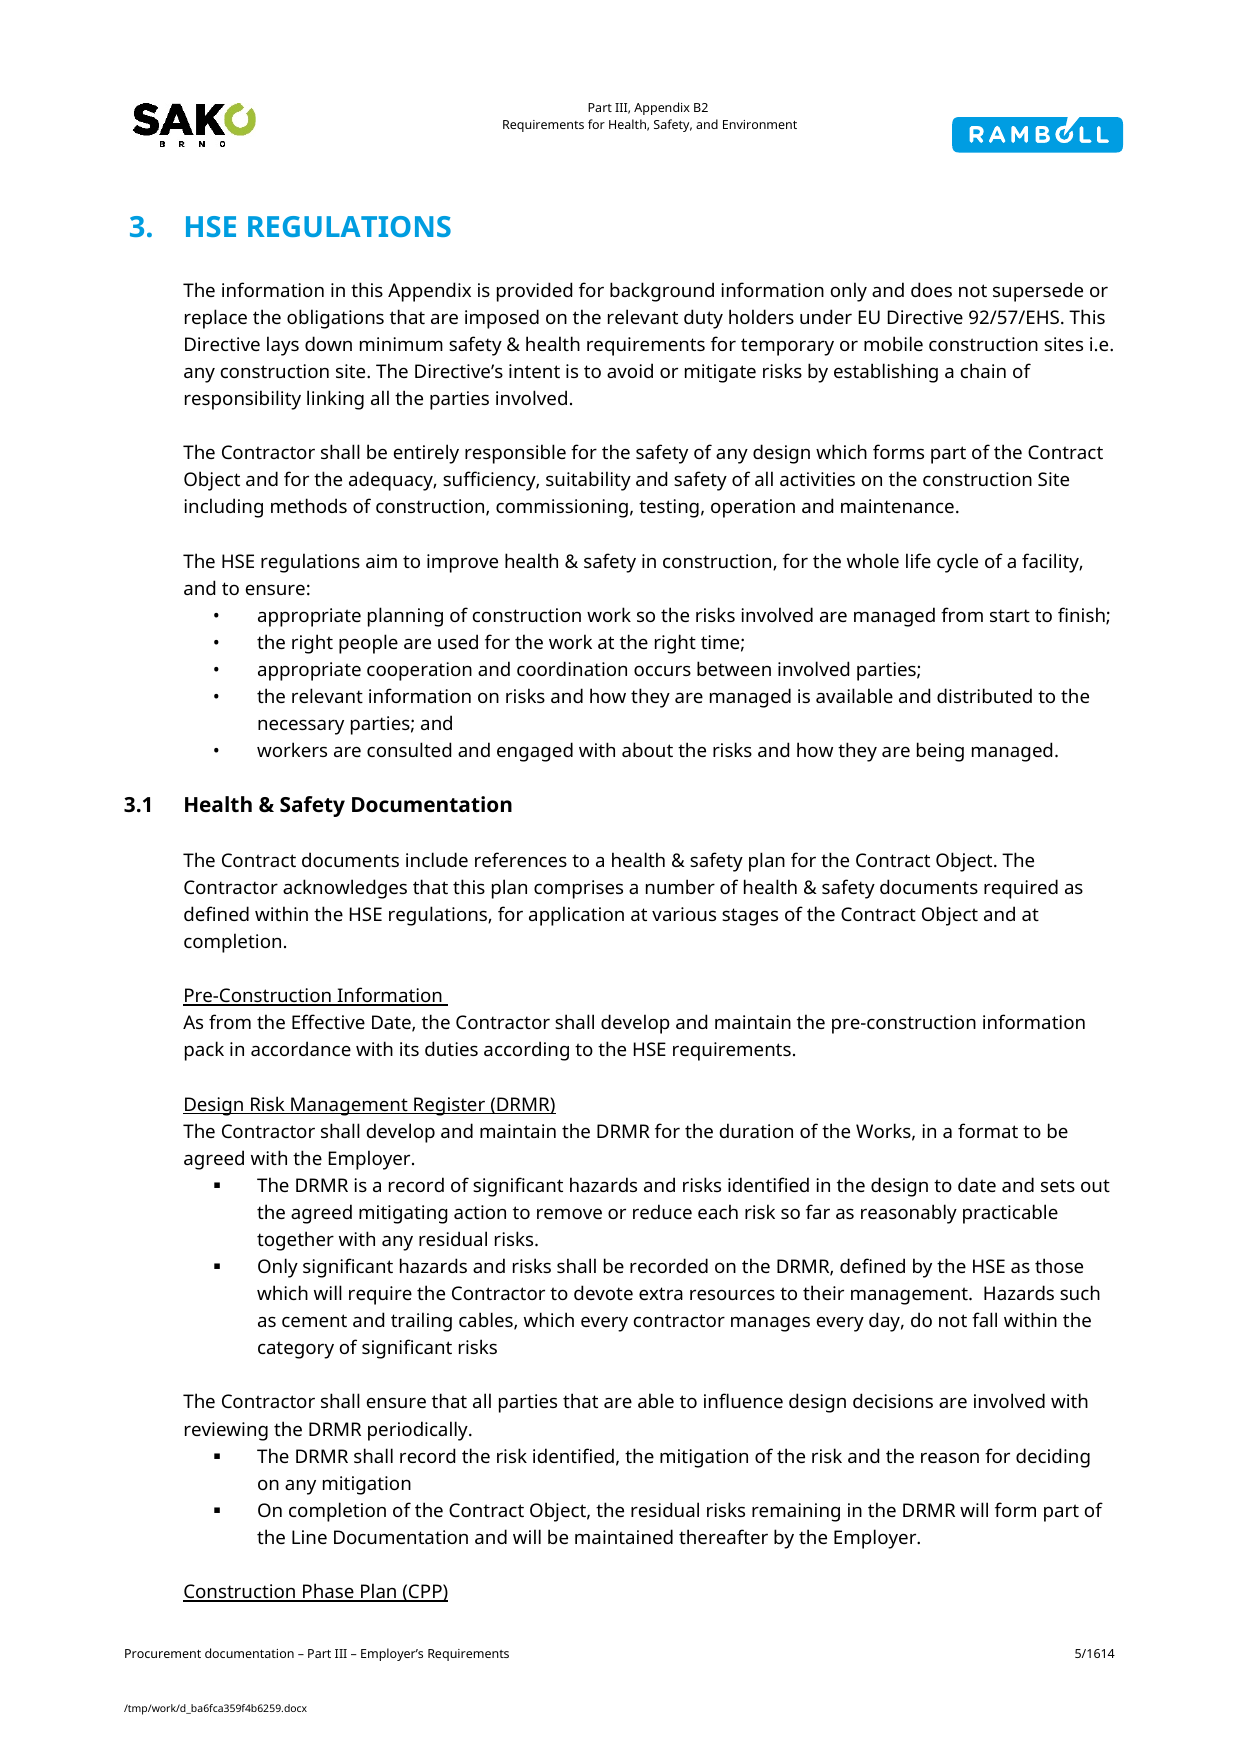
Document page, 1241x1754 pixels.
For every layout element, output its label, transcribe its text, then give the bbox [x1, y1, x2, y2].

text The Contractor shall develop and maintain the DRMR for the duration of the Works, in a format to be agreed with the Employer. [183, 1116, 1116, 1171]
list On completion of the Contract Object, the residual risks remaining in the DRMR will form part of the Line Documentation and will be maintained thereafter by the Employer. [213, 1496, 1116, 1550]
list the right people are used for the work at the right time; [213, 628, 1116, 655]
text Design Risk Management Register (DRMR) [183, 1089, 1116, 1116]
list Only significant hazards and risks shall be recorded on the DRMR, defined by the HSE as those which will require the Contractor to devote extra resources to their management. Hazards such as cement and trailing cables, which every contractor manages every day, do not fall within the category of significant risks [213, 1252, 1116, 1360]
text The Contractor shall ensure that all parties that are able to influence design decisions are involved with reviewing the DRMR periodically. [183, 1387, 1116, 1441]
subtitle Health & Safety Documentation [153, 790, 1116, 818]
text As from the Effective Date, the Contractor shall develop and maintain the pre-construction information pack in accordance with its duties according to the HSE requirements. [183, 1008, 1116, 1062]
text Pre-Construction Information [183, 981, 1116, 1008]
text Construction Phase Plan (CPP) [183, 1577, 1116, 1604]
list the relevant information on risks and how they are managed is available and distributed to the necessary parties; and [213, 682, 1116, 736]
text The HSE regulations aim to improve health & safety in construction, for the whole life cycle of a facility, and to ensure: [183, 546, 1116, 601]
text The Contract documents include references to a health & safety plan for the Contract Object. The Contractor acknowledges that this plan comprises a number of health & safety documents required as defined within the HSE regulations, for application at various stages of the Contract Object and at completion. [183, 846, 1116, 954]
text The information in this Appendix is provided for background information only and does not supersede or replace the obligations that are imposed on the relevant duty holders under EU Directive 92/57/EHS. This Directive lays down minimum safety & health requirements for temporary or mobile construction sites i.e. any construction site. The Directive’s intent is to avoid or mitigate risks by establishing a chain of responsibility linking all the parties involved. [183, 276, 1116, 411]
list The DRMR is a record of significant hazards and risks identified in the design to date and sets out the agreed mitigating action to remove or reduce each risk so far as reasonably practicable together with any residual risks. [213, 1171, 1116, 1252]
text The Contractor shall be entirely responsible for the safety of any design which forms part of the Contract Object and for the adequacy, sufficiency, suitability and safety of all activities on the construction Site including methods of construction, commissioning, testing, operation and maintenance. [183, 438, 1116, 519]
subtitle HSE regulations [153, 207, 1116, 246]
list workers are consulted and engaged with about the risks and how they are being managed. [213, 736, 1116, 763]
list The DRMR shall record the risk identified, the mitigation of the risk and the reason for deciding on any mitigation [213, 1441, 1116, 1496]
picture [132, 103, 256, 147]
list appropriate planning of construction work so the risks involved are managed from start to finish; [213, 601, 1116, 628]
list appropriate cooperation and coordination occurs between involved parties; [213, 655, 1116, 682]
